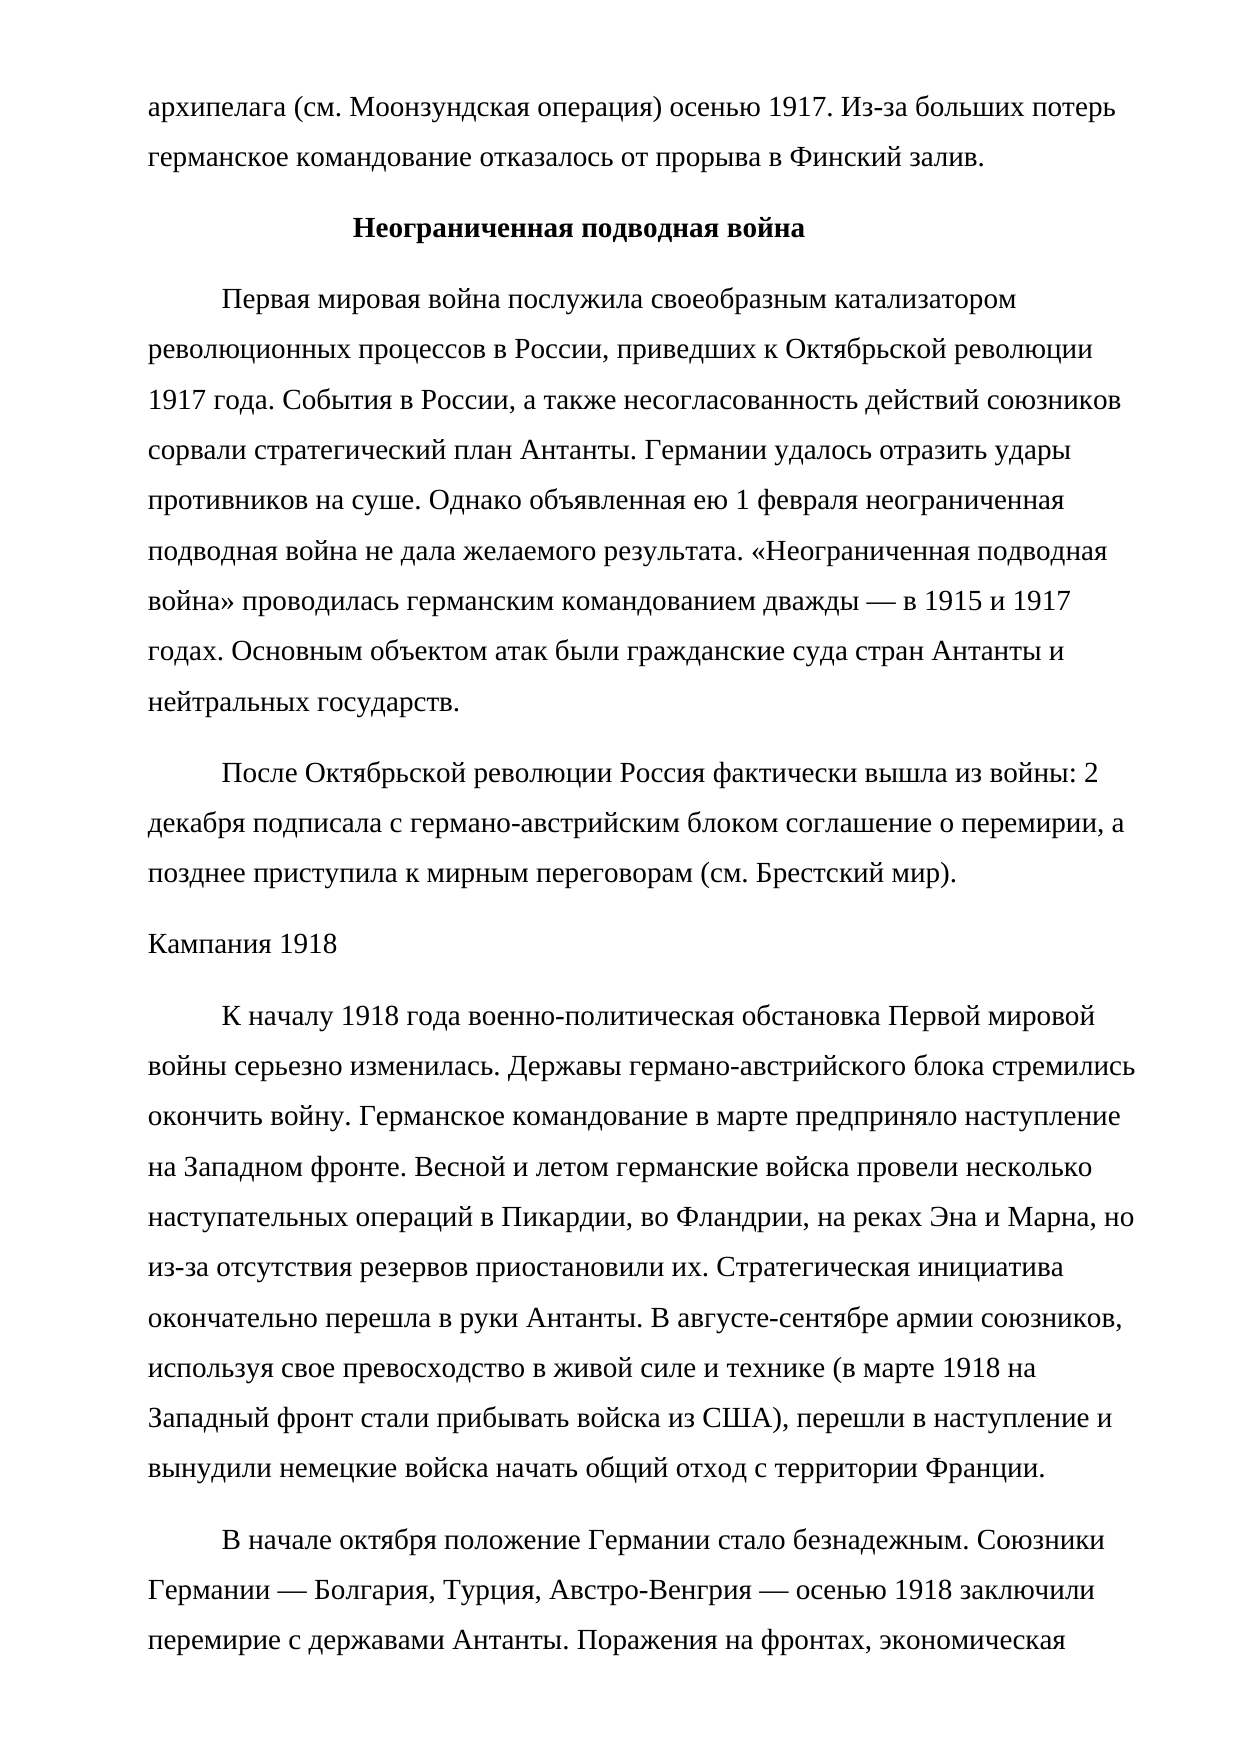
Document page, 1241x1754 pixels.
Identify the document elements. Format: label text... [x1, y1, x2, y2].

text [148, 89, 1152, 172]
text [148, 1522, 1152, 1656]
text Неограниченная подводная война [148, 210, 1152, 244]
text Первая мировая война послужила своеобразным катализатором революционных процессов в России, приведших к Октябрьской революции 1917 года. События в России, а также несогласованность действий союзников сорвали стратегический план Антанты. Германии удалось отразить удары противников на суше. Однако объявленная ею 1 февраля неограниченная подводная война не дала желаемого результата. «Неограниченная подводная война» проводилась германским командованием дважды — в 1915 и 1917 годах. Основным объектом атак были гражданские суда стран Антанты и нейтральных государств. [148, 281, 1152, 717]
text К началу 1918 года военно-политическая обстановка Первой мировой войны серьезно изменилась. Державы германо-австрийского блока стремились окончить войну. Германское командование в марте предприняло наступление на Западном фронте. Весной и летом германские войска провели несколько наступательных операций в Пикардии, во Фландрии, на реках Эна и Марна, но из-за отсутствия резервов приостановили их. Стратегическая инициатива окончательно перешла в руки Антанты. В августе-сентябре армии союзников, используя свое превосходство в живой силе и технике (в марте 1918 на Западный фронт стали прибывать войска из США), перешли в наступление и вынудили немецкие войска начать общий отход с территории Франции. [148, 998, 1152, 1484]
text После Октябрьской революции Россия фактически вышла из войны: 2 декабря подписала с германо-австрийским блоком соглашение о перемирии, а позднее приступила к мирным переговорам (см. Брестский мир). [148, 755, 1152, 889]
text Кампания 1918 [148, 927, 1152, 960]
